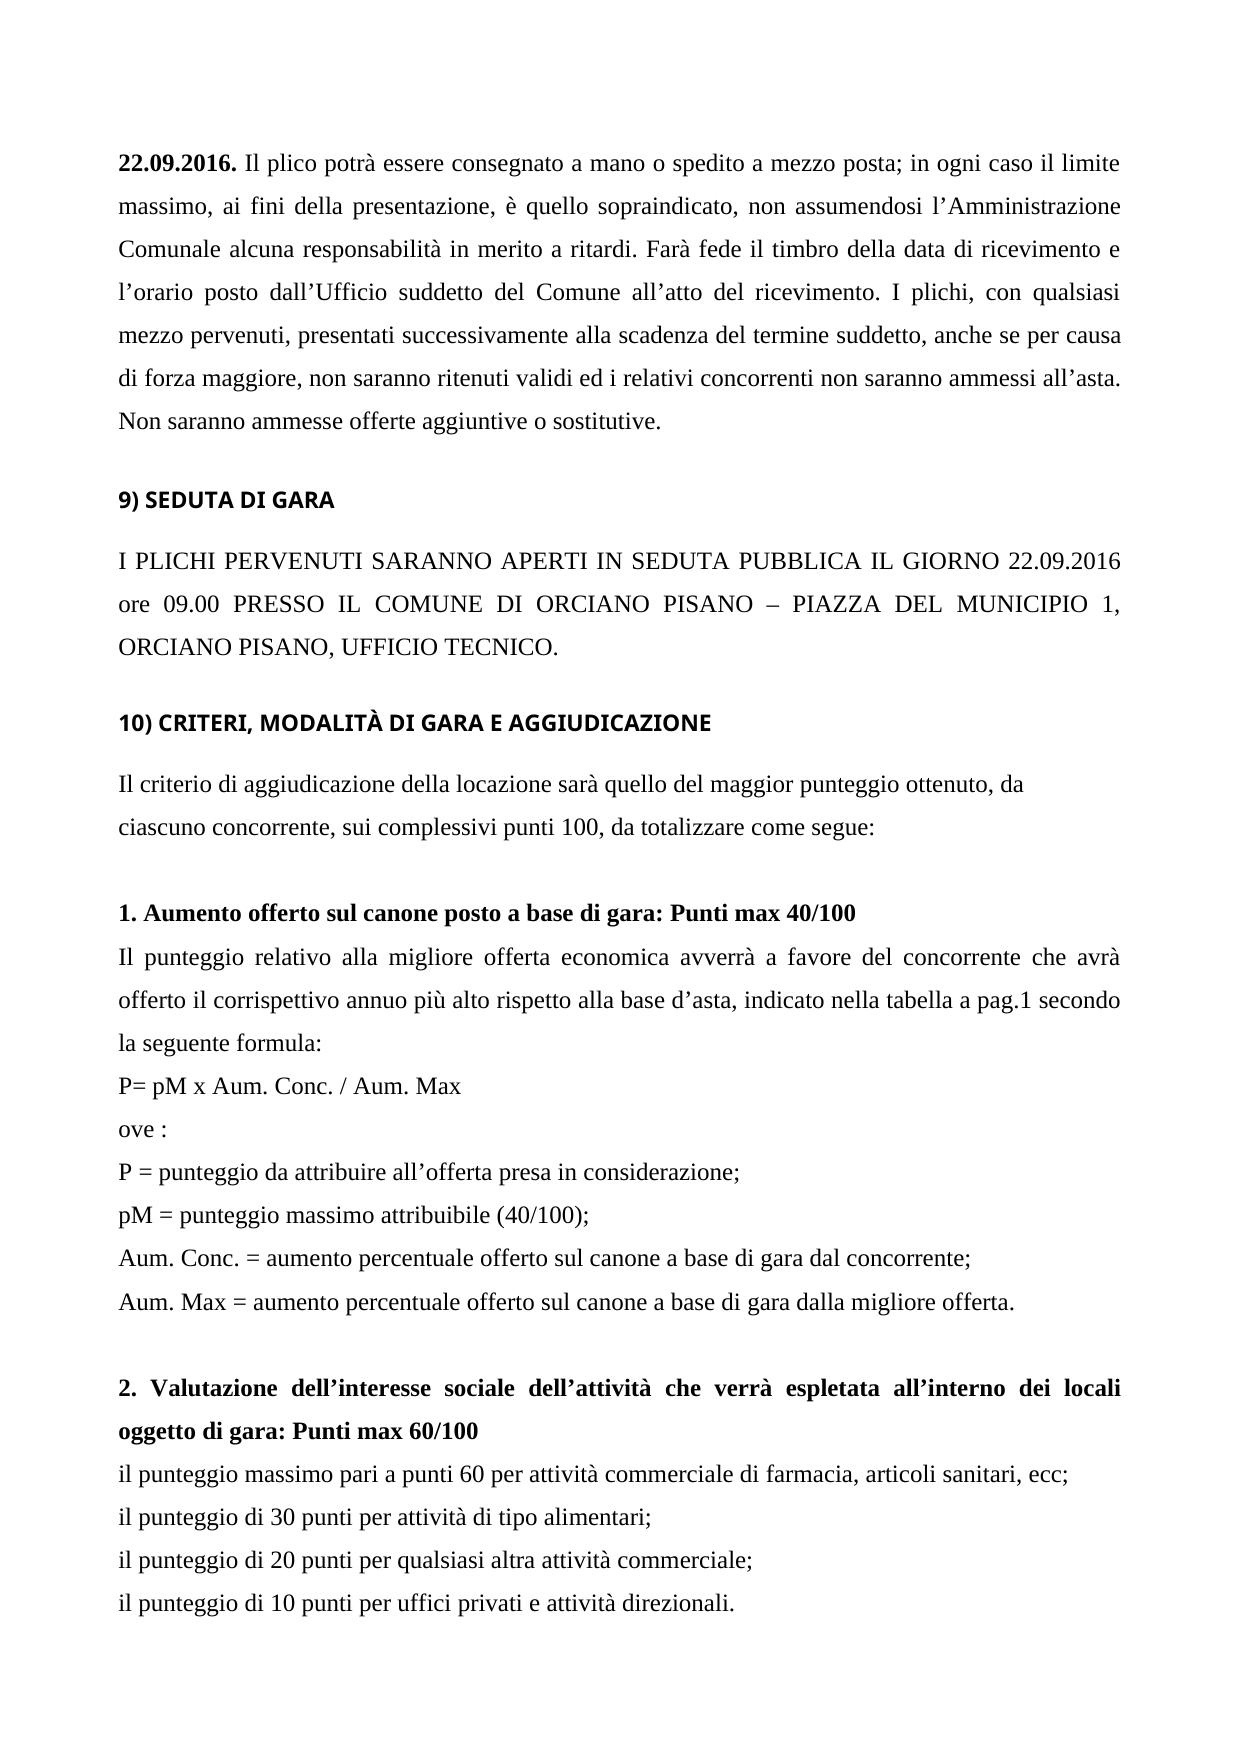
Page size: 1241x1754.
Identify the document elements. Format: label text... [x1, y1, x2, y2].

text 1. Aumento offerto sul canone posto a base di gara: Punti max 40/100 [118, 898, 1122, 927]
text Aum. Max = aumento percentuale offerto sul canone a base di gara dalla migliore offerta. [118, 1287, 1122, 1315]
text P = punteggio da attribuire all’offerta presa in considerazione; [118, 1157, 1122, 1186]
text I PLICHI PERVENUTI SARANNO APERTI IN SEDUTA PUBBLICA IL GIORNO 22.09.2016 ore 09.00 PRESSO IL COMUNE DI ORCIANO PISANO – PIAZZA DEL MUNICIPIO 1, ORCIANO PISANO, UFFICIO TECNICO. [118, 546, 1122, 661]
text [118, 148, 1122, 435]
text Il punteggio relativo alla migliore offerta economica avverrà a favore del concorrente che avrà offerto il corrispettivo annuo più alto rispetto alla base d’asta, indicato nella tabella a pag.1 secondo la seguente formula: [118, 942, 1122, 1057]
text 9) SEDUTA DI GARA [118, 483, 1122, 515]
text il punteggio massimo pari a punti 60 per attività commerciale di farmacia, articoli sanitari, ecc; [118, 1459, 1122, 1488]
text ove : [118, 1114, 1122, 1143]
text Aum. Conc. = aumento percentuale offerto sul canone a base di gara dal concorrente; [118, 1243, 1122, 1272]
text il punteggio di 20 punti per qualsiasi altra attività commerciale; [118, 1545, 1122, 1574]
text ciascuno concorrente, sui complessivi punti 100, da totalizzare come segue: [118, 812, 1122, 841]
text Il criterio di aggiudicazione della locazione sarà quello del maggior punteggio ottenuto, da [118, 769, 1122, 798]
text pM = punteggio massimo attribuibile (40/100); [118, 1200, 1122, 1229]
text il punteggio di 30 punti per attività di tipo alimentari; [118, 1502, 1122, 1531]
text 10) CRITERI, MODALITÀ DI GARA E AGGIUDICAZIONE [118, 707, 1122, 738]
text P= pM x Aum. Conc. / Aum. Max [118, 1071, 1122, 1100]
text il punteggio di 10 punti per uffici privati e attività direzionali. [118, 1588, 1122, 1617]
text 2. Valutazione dell’interesse sociale dell’attività che verrà espletata all’interno dei locali oggetto di gara: Punti max 60/100 [118, 1373, 1122, 1445]
